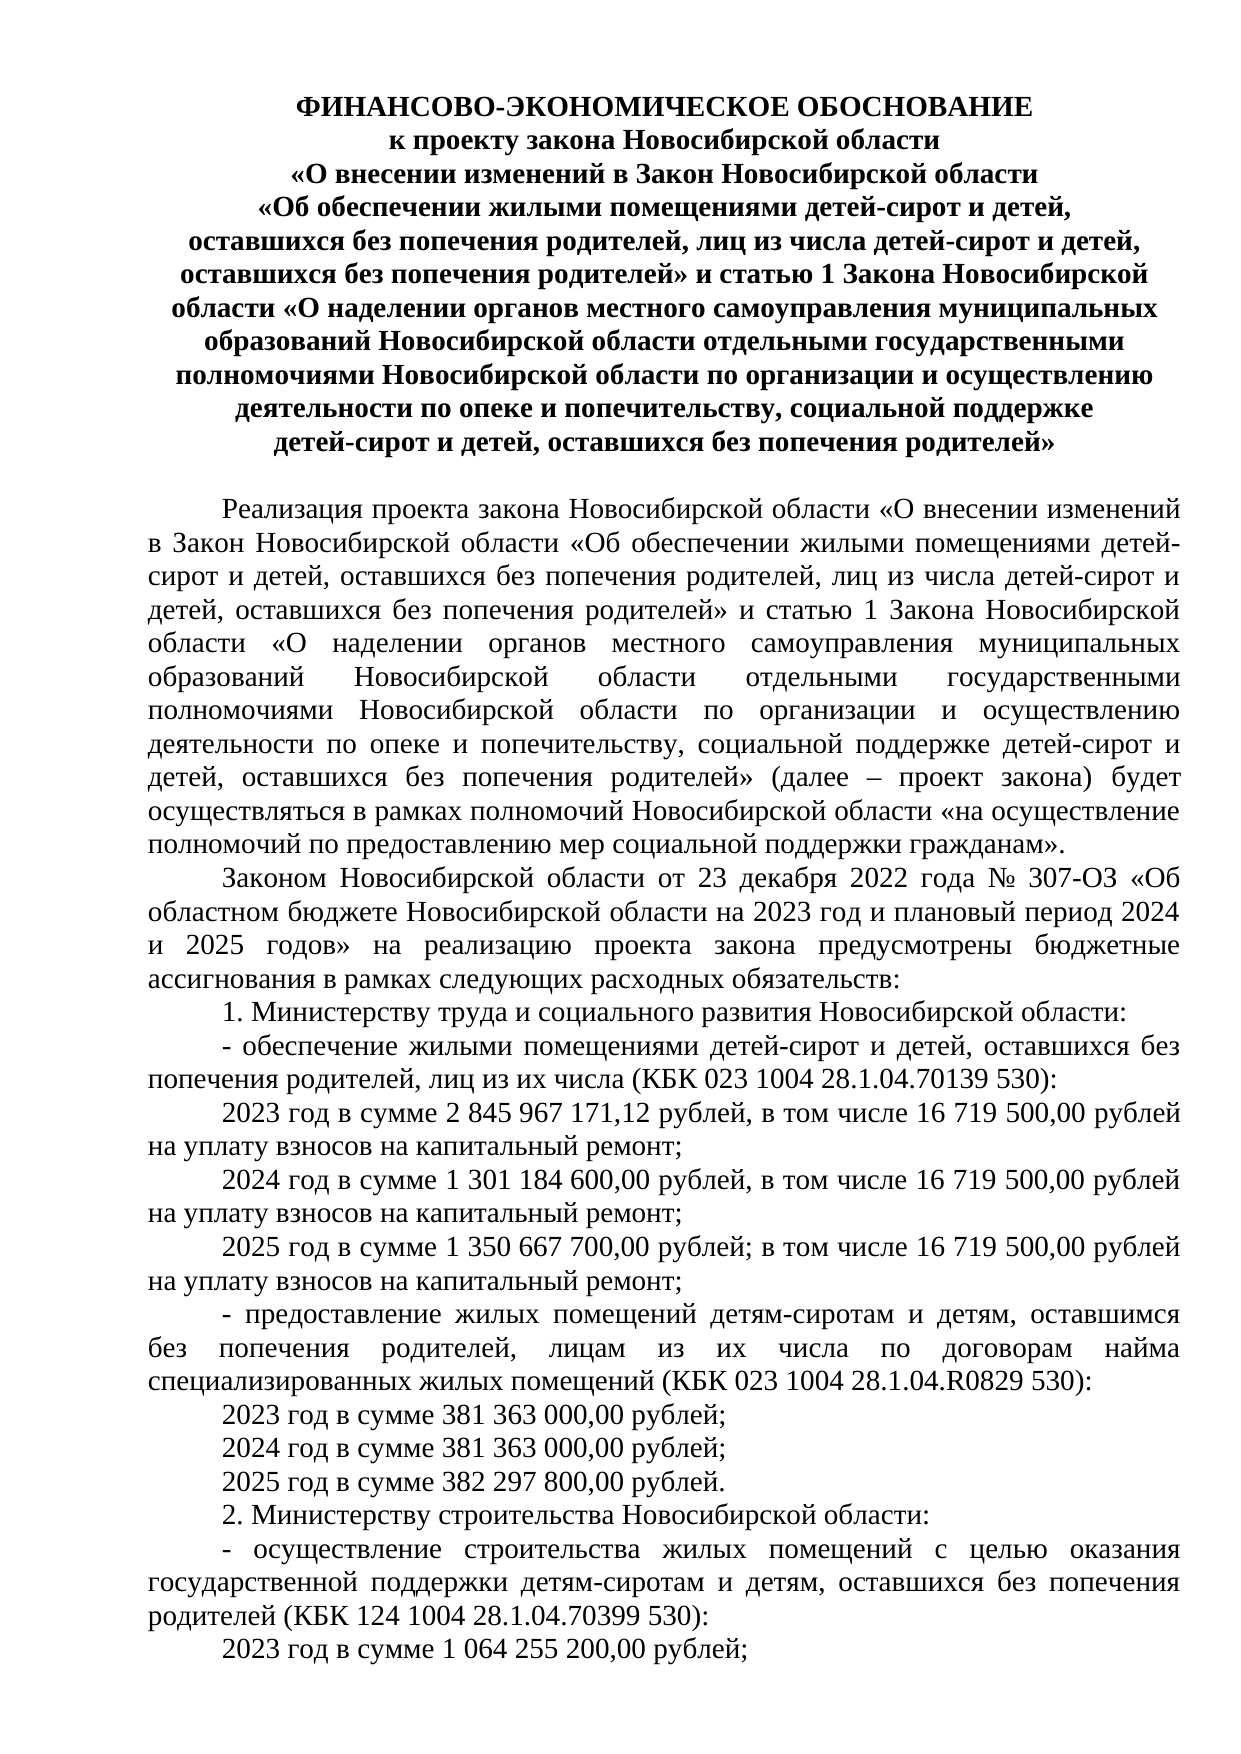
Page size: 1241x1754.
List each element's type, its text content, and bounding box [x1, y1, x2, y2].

text - осуществление строительства жилых помещений с целью оказания государственной поддержки детям-сиротам и детям, оставшихся без попечения родителей (КБК 124 1004 28.1.04.70399 530): [148, 1531, 1181, 1632]
text 2024 год в сумме 1 301 184 600,00 рублей, в том числе 16 719 500,00 рублей на уплату взносов на капитальный ремонт; [148, 1162, 1181, 1229]
text к проекту закона Новосибирской области [148, 122, 1181, 156]
text «Об обеспечении жилыми помещениями детей-сирот и детей, [148, 189, 1181, 223]
text 2025 год в сумме 382 297 800,00 рублей. [148, 1464, 1181, 1497]
text «О внесении изменений в Закон Новосибирской области [148, 156, 1181, 189]
text 2023 год в сумме 381 363 000,00 рублей; [148, 1397, 1181, 1430]
text 2. Министерству строительства Новосибирской области: [148, 1497, 1181, 1531]
text ФИНАНСОВО-ЭКОНОМИЧЕСКОЕ ОБОСНОВАНИЕ [148, 89, 1181, 122]
text 2025 год в сумме 1 350 667 700,00 рублей; в том числе 16 719 500,00 рублей на уплату взносов на капитальный ремонт; [148, 1229, 1181, 1296]
text детей-сирот и детей, оставшихся без попечения родителей» [148, 424, 1181, 458]
text 1. Министерству труда и социального развития Новосибирской области: [148, 994, 1181, 1028]
text Законом Новосибирской области от 23 декабря 2022 года № 307-ОЗ «Об областном бюджете Новосибирской области на 2023 год и плановый период 2024 и 2025 годов» на реализацию проекта закона предусмотрены бюджетные ассигнования в рамках следующих расходных обязательств: [148, 860, 1181, 994]
text - обеспечение жилыми помещениями детей-сирот и детей, оставшихся без попечения родителей, лиц из их числа (КБК 023 1004 28.1.04.70139 530): [148, 1028, 1181, 1095]
text 2023 год в сумме 2 845 967 171,12 рублей, в том числе 16 719 500,00 рублей на уплату взносов на капитальный ремонт; [148, 1095, 1181, 1162]
text 2024 год в сумме 381 363 000,00 рублей; [148, 1430, 1181, 1464]
text Реализация проекта закона Новосибирской области «О внесении изменений в Закон Новосибирской области «Об обеспечении жилыми помещениями детей-сирот и детей, оставшихся без попечения родителей, лиц из числа детей-сирот и детей, оставшихся без попечения родителей» и статью 1 Закона Новосибирской области «О наделении органов местного самоуправления муниципальных образований Новосибирской области отдельными государственными полномочиями Новосибирской области по организации и осуществлению деятельности по опеке и попечительству, социальной поддержке детей-сирот и детей, оставшихся без попечения родителей» (далее – проект закона) будет осуществляться в рамках полномочий Новосибирской области «на осуществление полномочий по предоставлению мер социальной поддержки гражданам». [148, 491, 1181, 860]
text - предоставление жилых помещений детям-сиротам и детям, оставшимся без попечения родителей, лицам из их числа по договорам найма специализированных жилых помещений (КБК 023 1004 28.1.04.R0829 530): [148, 1296, 1181, 1397]
text оставшихся без попечения родителей, лиц из числа детей-сирот и детей, оставшихся без попечения родителей» и статью 1 Закона Новосибирской области «О наделении органов местного самоуправления муниципальных образований Новосибирской области отдельными государственными полномочиями Новосибирской области по организации и осуществлению деятельности по опеке и попечительству, социальной поддержке [148, 223, 1181, 424]
text 2023 год в сумме 1 064 255 200,00 рублей; [148, 1632, 1181, 1665]
